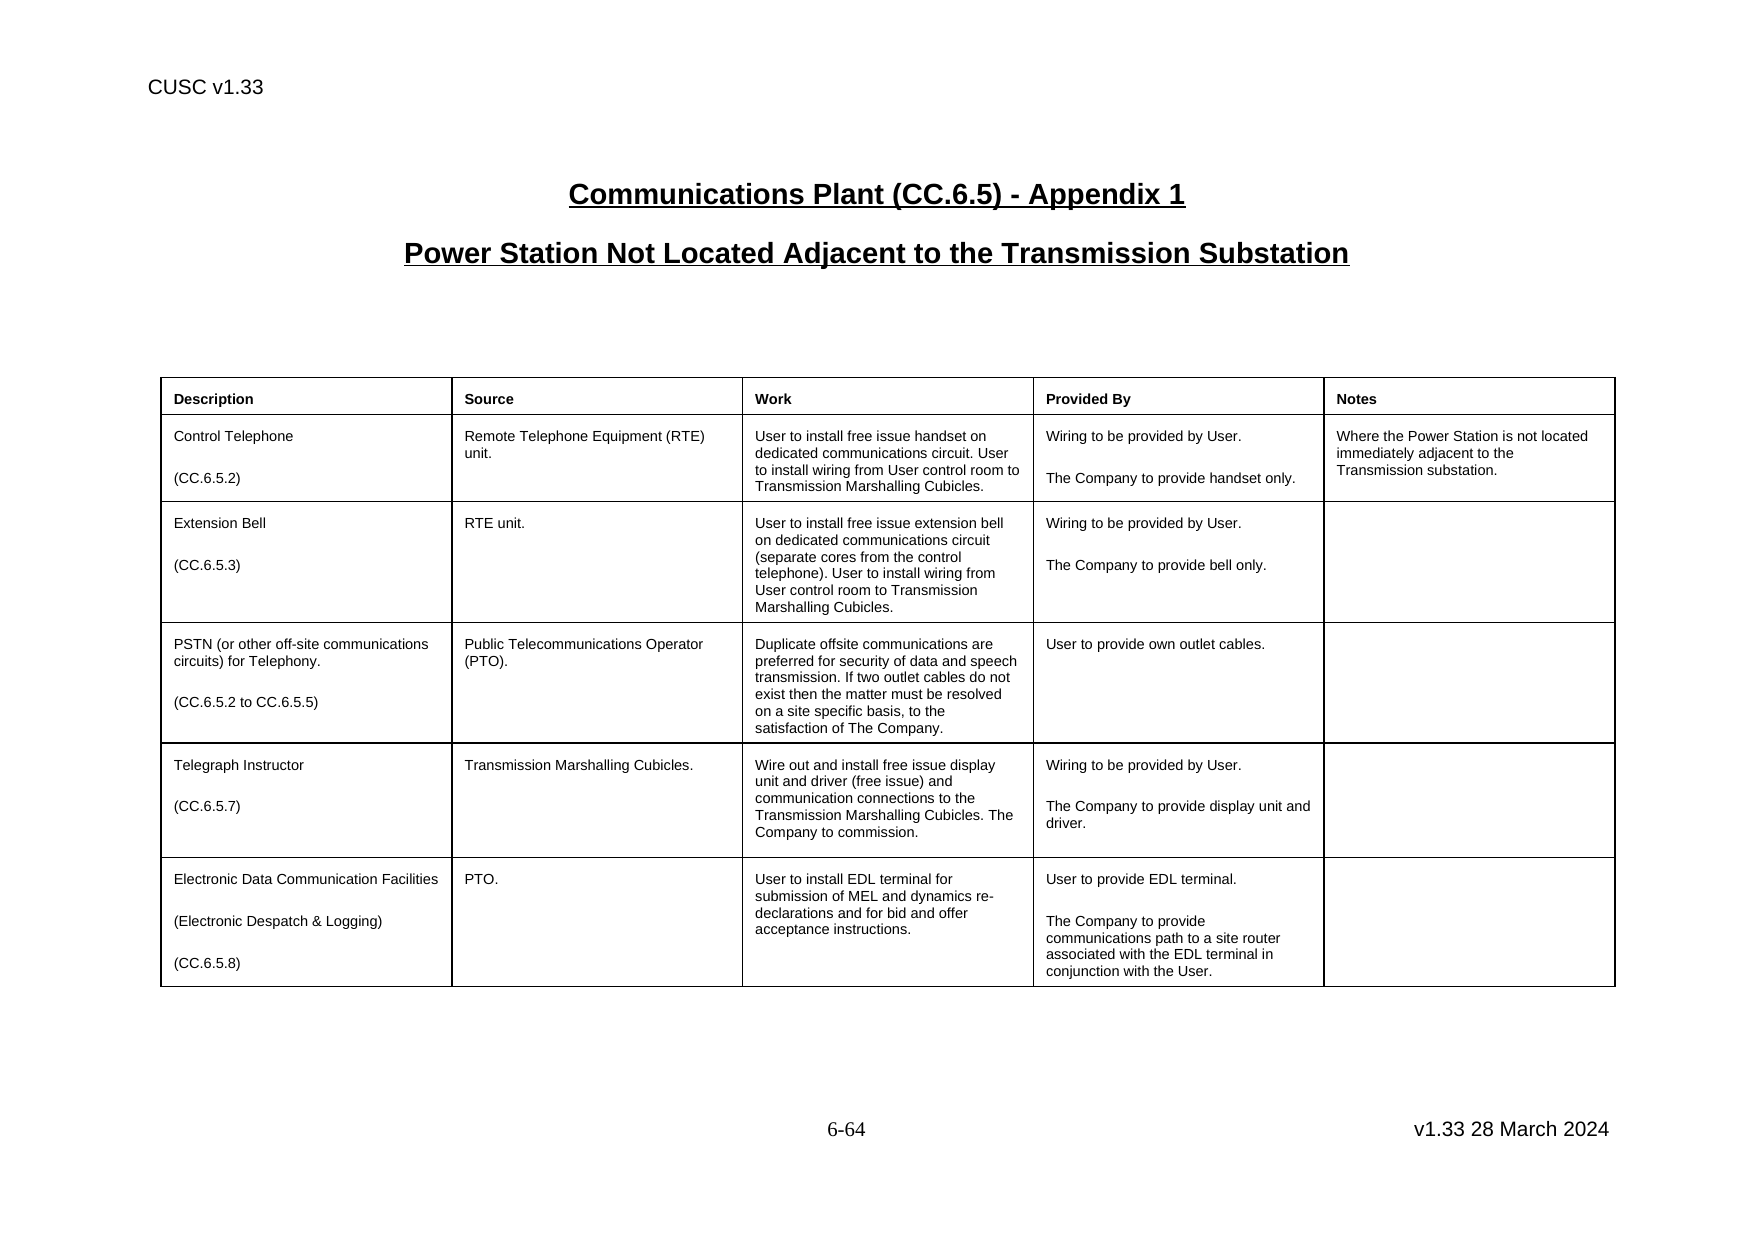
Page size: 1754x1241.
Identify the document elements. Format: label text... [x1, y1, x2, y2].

table_cell Telegraph Instructor (CC.6.5.7) [162, 744, 451, 857]
table_cell PSTN (or other off-site communications circuits) for Telephony. (CC.6.5.2 to CC.6.5.5) [162, 623, 451, 742]
table_cell User to provide EDL terminal. The Company to provide communications path to a site router associated with the EDL terminal in conjunction with the User. [1034, 858, 1323, 986]
table_cell PTO. [453, 858, 742, 986]
table_header Work [743, 378, 1033, 414]
table_cell User to install EDL terminal for submission of MEL and dynamics re-declarations and for bid and offer acceptance instructions. [743, 858, 1033, 986]
table_header Provided By [1034, 378, 1323, 414]
table_cell User to install free issue handset on dedicated communications circuit. User to install wiring from User control room to Transmission Marshalling Cubicles. [743, 415, 1033, 501]
table_header Description [162, 378, 451, 414]
table_cell [1325, 744, 1614, 857]
table_cell Transmission Marshalling Cubicles. [453, 744, 742, 857]
table_cell User to install free issue extension bell on dedicated communications circuit (separate cores from the control telephone). User to install wiring from User control room to Transmission Marshalling Cubicles. [743, 502, 1033, 622]
table_cell Wiring to be provided by User. The Company to provide display unit and driver. [1034, 744, 1323, 857]
table_cell [1325, 502, 1614, 622]
table_cell Electronic Data Communication Facilities (Electronic Despatch & Logging) (CC.6.5.8) [162, 858, 451, 986]
table_cell User to provide own outlet cables. [1034, 623, 1323, 742]
table_cell [1325, 623, 1614, 742]
table_cell RTE unit. [453, 502, 742, 622]
text Power Station Not Located Adjacent to the Transmission Substation [148, 236, 1606, 269]
table_cell Duplicate offsite communications are preferred for security of data and speech transmission. If two outlet cables do not exist then the matter must be resolved on a site specific basis, to the satisfaction of The Company. [743, 623, 1033, 742]
table_cell Public Telecommunications Operator (PTO). [453, 623, 742, 742]
table_header Source [453, 378, 742, 414]
table_header Notes [1325, 378, 1614, 414]
table_cell Where the Power Station is not located immediately adjacent to the Transmission substation. [1325, 415, 1614, 501]
table_cell Wiring to be provided by User. The Company to provide bell only. [1034, 502, 1323, 622]
table_cell Wiring to be provided by User. The Company to provide handset only. [1034, 415, 1323, 501]
table_cell Extension (CC.6.5.3) [162, 502, 451, 622]
table_cell [1325, 858, 1614, 986]
text Communications Plant (CC.6.5) - Appendix 1 [148, 177, 1606, 211]
table_cell Remote Telephone Equipment (RTE) unit. [453, 415, 742, 501]
table_cell Control Telephone (CC.6.5.2) [162, 415, 451, 501]
table_cell Wire out and install free issue display unit and driver (free issue) and communication connections to the Transmission Marshalling Cubicles. The Company to commission. [743, 744, 1033, 857]
